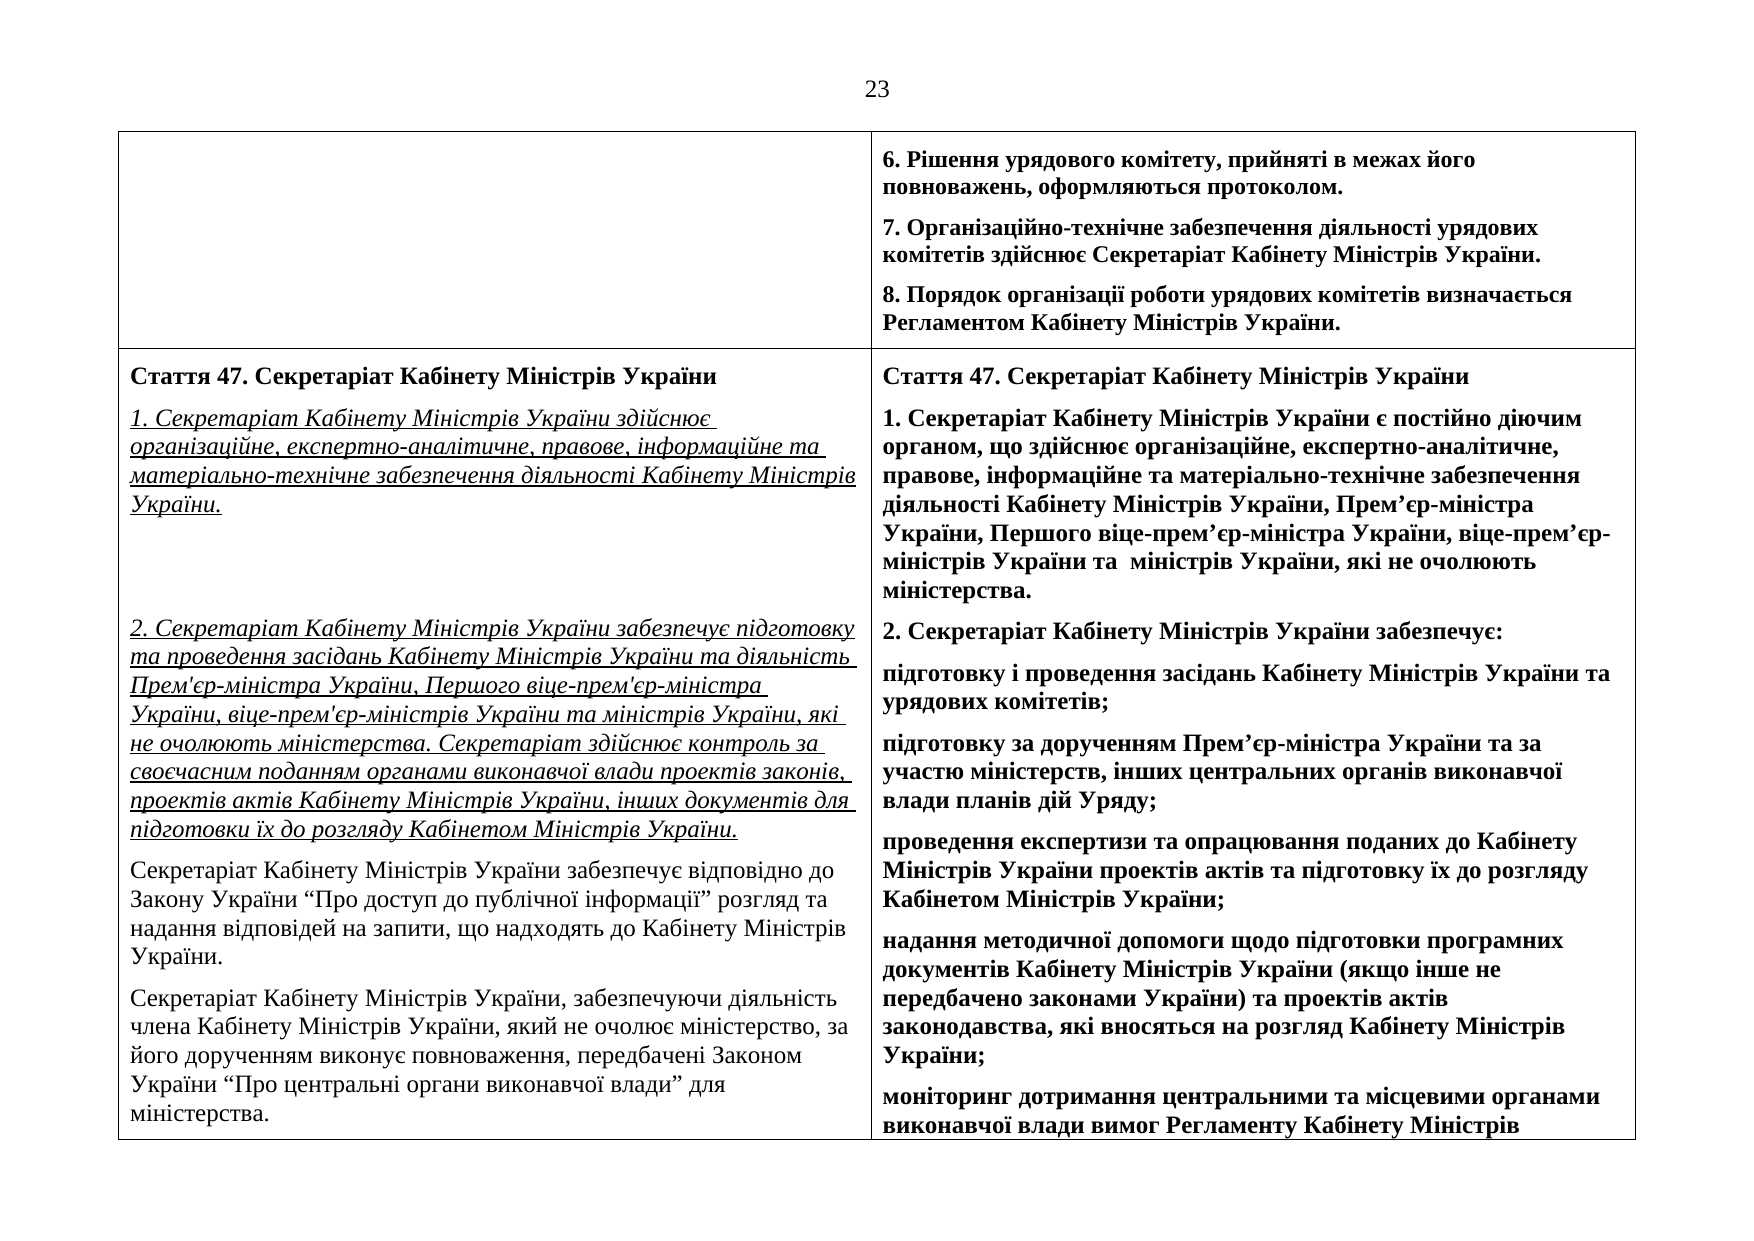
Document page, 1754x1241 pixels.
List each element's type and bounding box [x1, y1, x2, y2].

table_cell [119, 132, 871, 348]
table_cell [872, 132, 1635, 348]
table_cell [872, 349, 1635, 1139]
table_cell [119, 349, 871, 1139]
